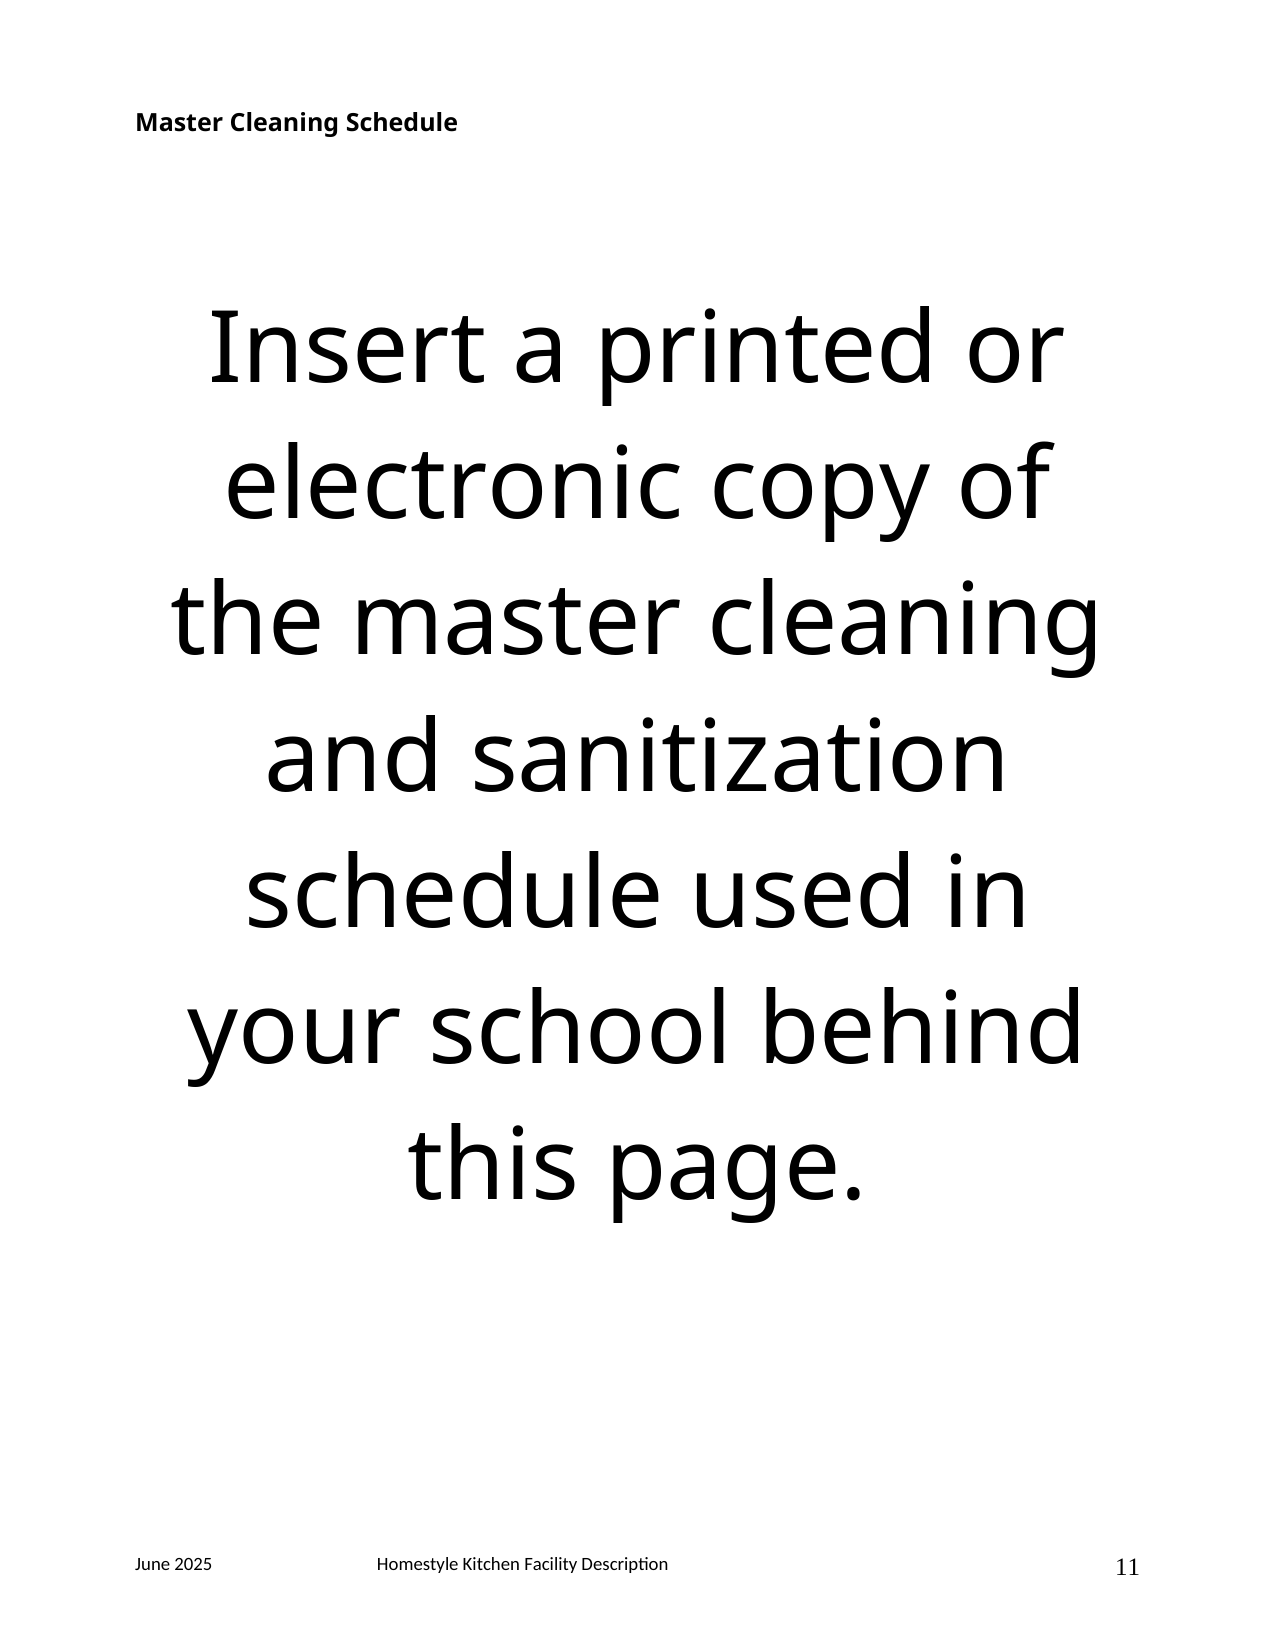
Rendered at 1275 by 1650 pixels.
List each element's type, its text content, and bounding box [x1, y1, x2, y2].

subtitle Master Cleaning Schedule [135, 105, 1140, 139]
text Insert a printed or electronic copy of the master cleaning and sanitization schedule used in your school behind this page. [135, 275, 1140, 1229]
